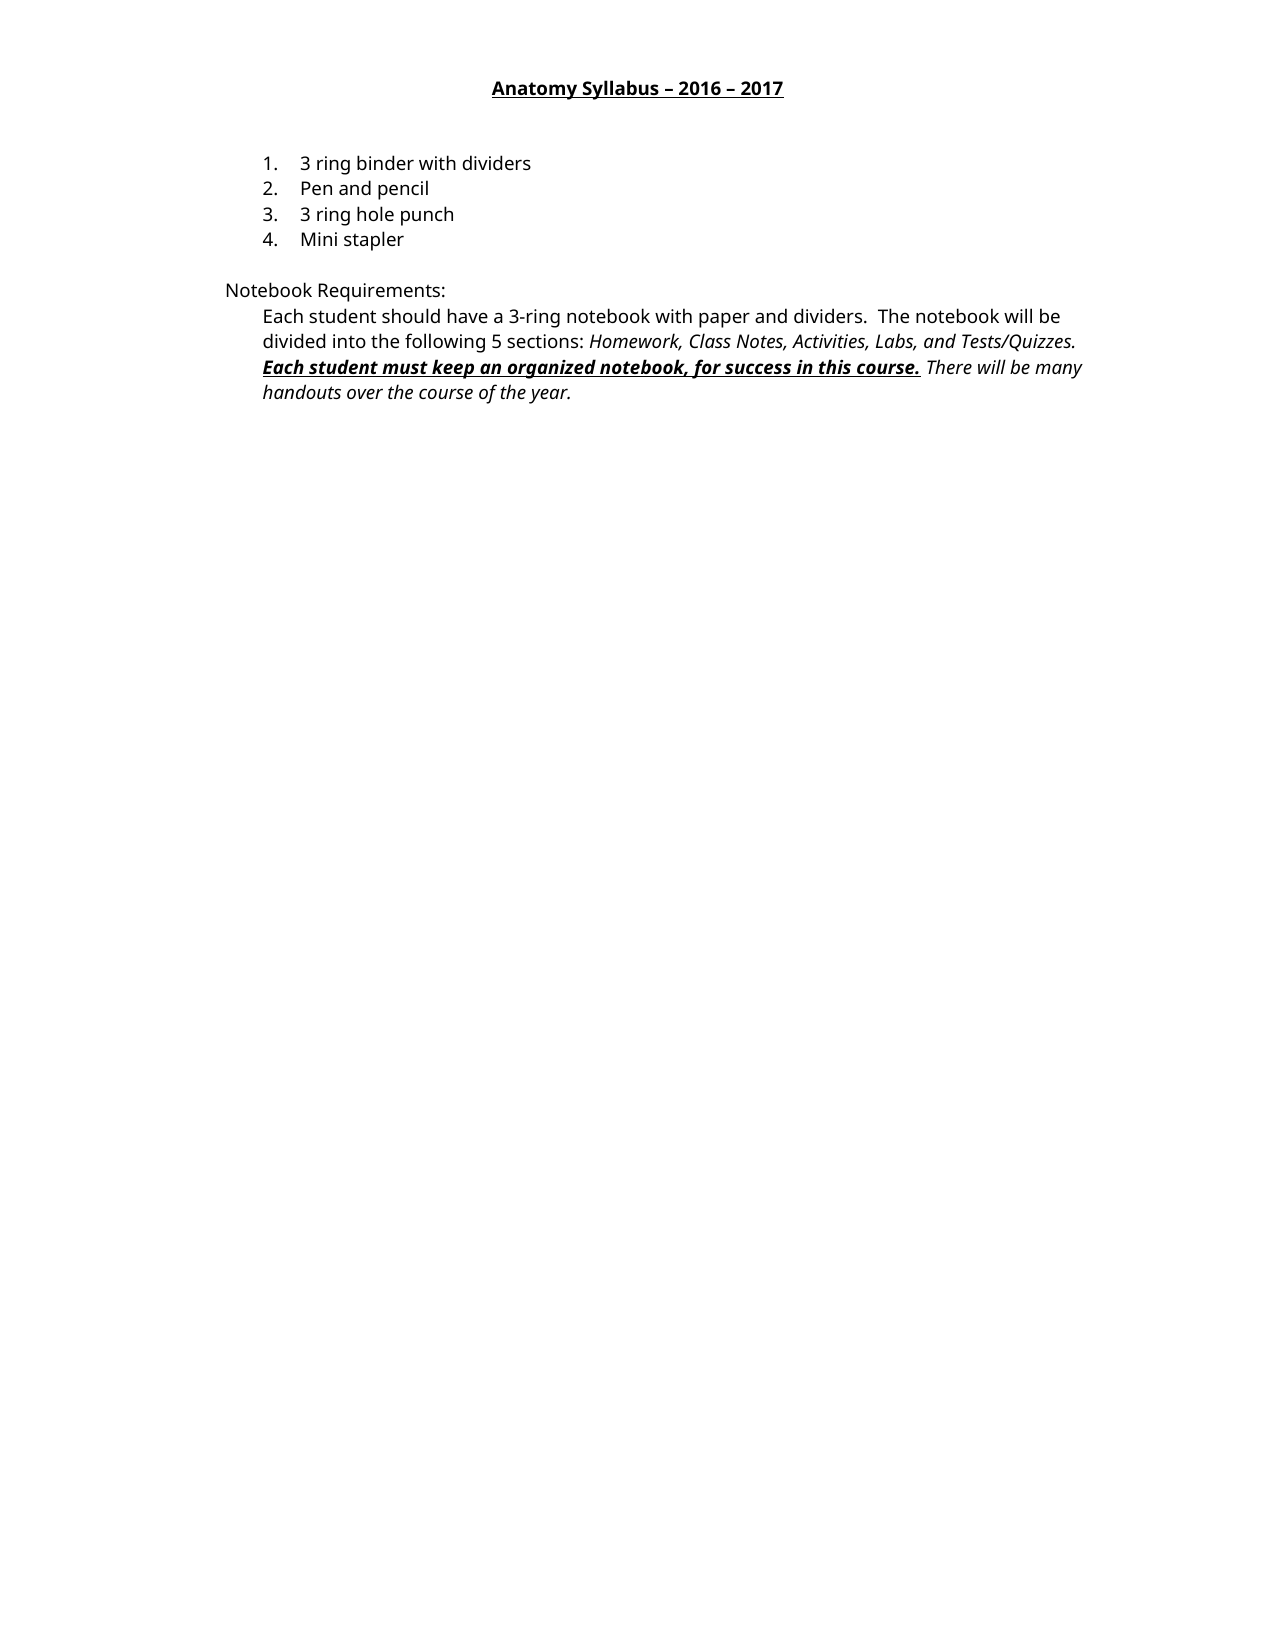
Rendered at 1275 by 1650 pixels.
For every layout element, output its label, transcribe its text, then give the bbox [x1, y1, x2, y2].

list 3 ring binder with dividers [262, 150, 1125, 176]
list Mini stapler [262, 227, 1125, 252]
text Notebook Requirements: [187, 278, 1125, 303]
list 3 ring hole punch [262, 201, 1125, 227]
list Pen and pencil [262, 176, 1125, 201]
text Each student should have a 3-ring notebook with paper and dividers. The notebook will be divided into the following 5 sections: Homework, Class Notes, Activities, Labs, and Tests/Quizzes. Each student must keep an organized notebook, for success in this course. There will be many handouts over the course of the year. [262, 303, 1125, 405]
